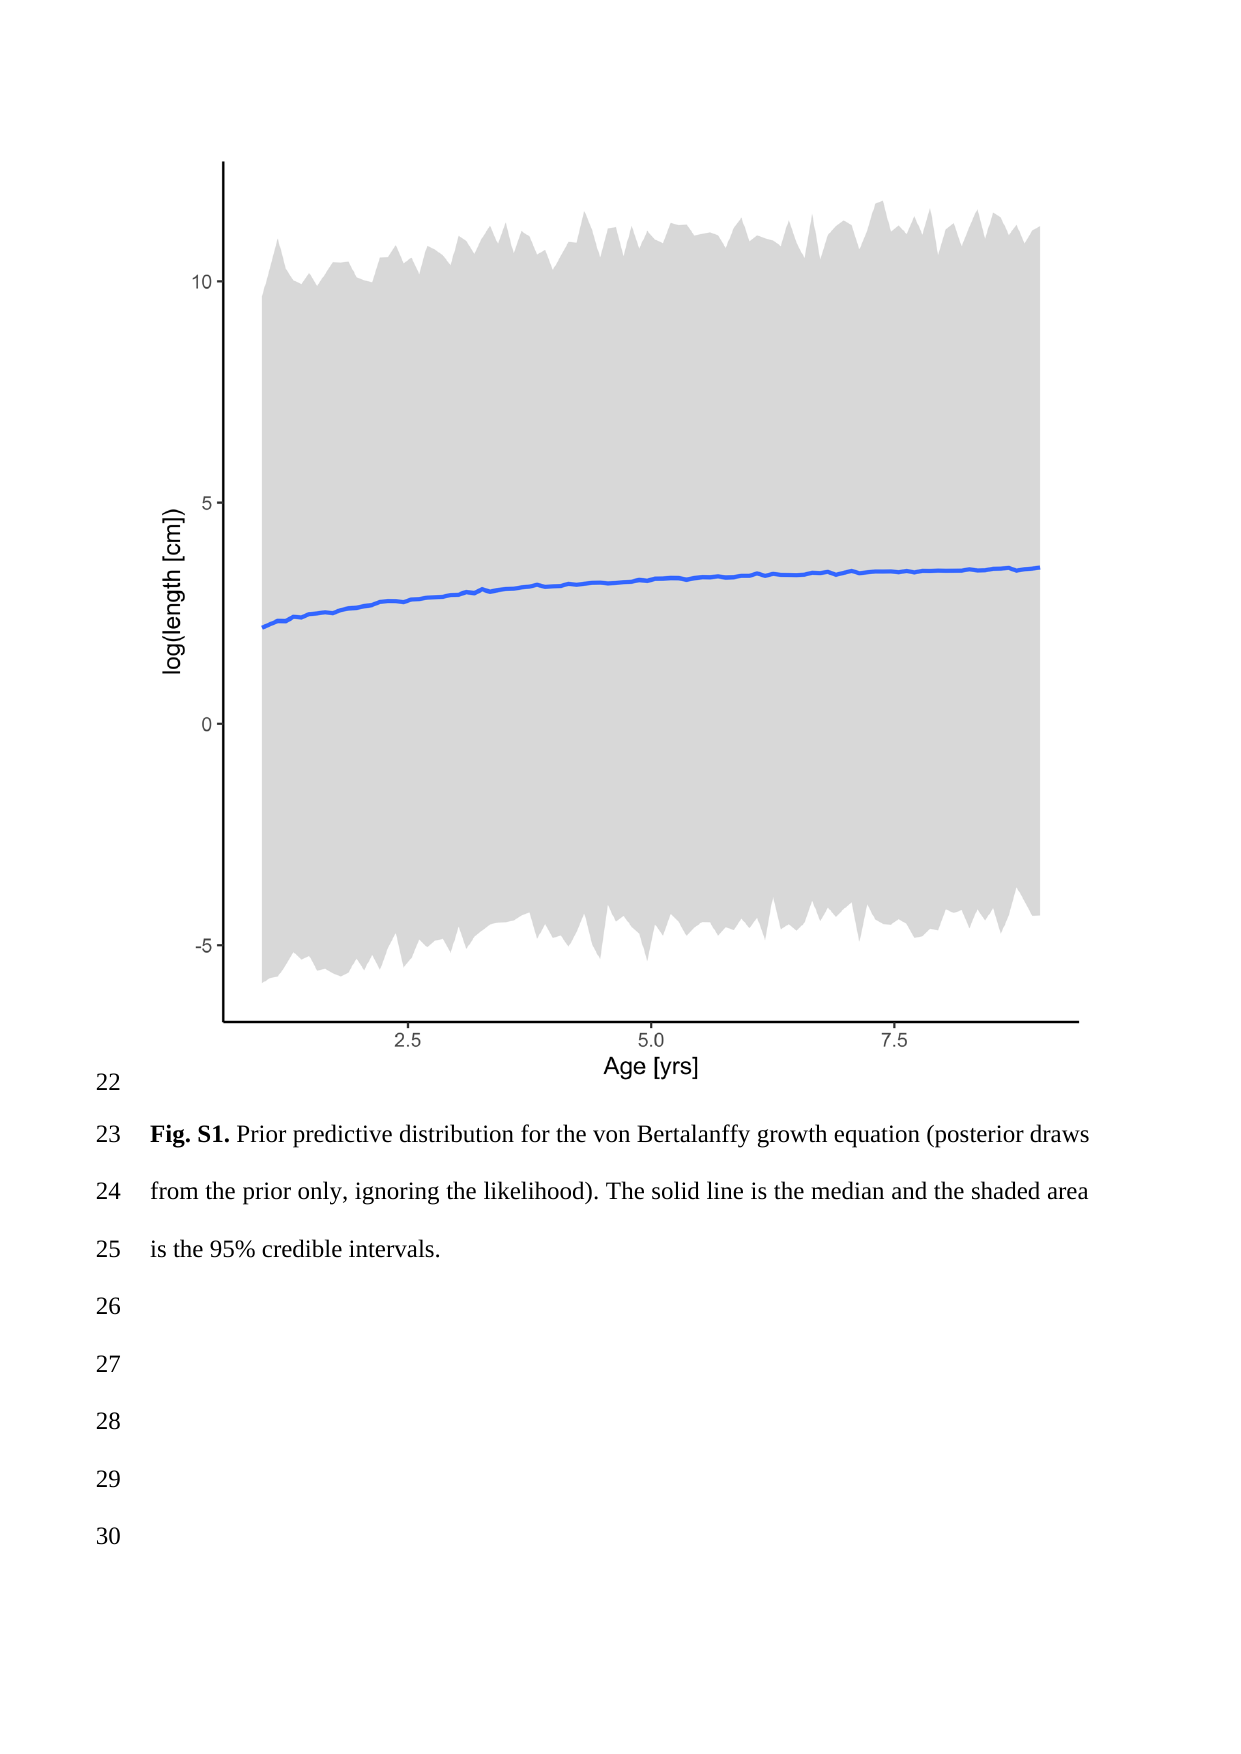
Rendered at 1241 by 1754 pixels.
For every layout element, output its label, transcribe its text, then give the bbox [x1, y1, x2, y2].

text Fig. S1. Prior predictive distribution for the von Bertalanffy growth equation (posterior draws from the prior only, ignoring the likelihood). The solid line is the median and the shaded area is the 95% credible intervals. [150, 1119, 1090, 1263]
picture [150, 150, 1091, 1091]
